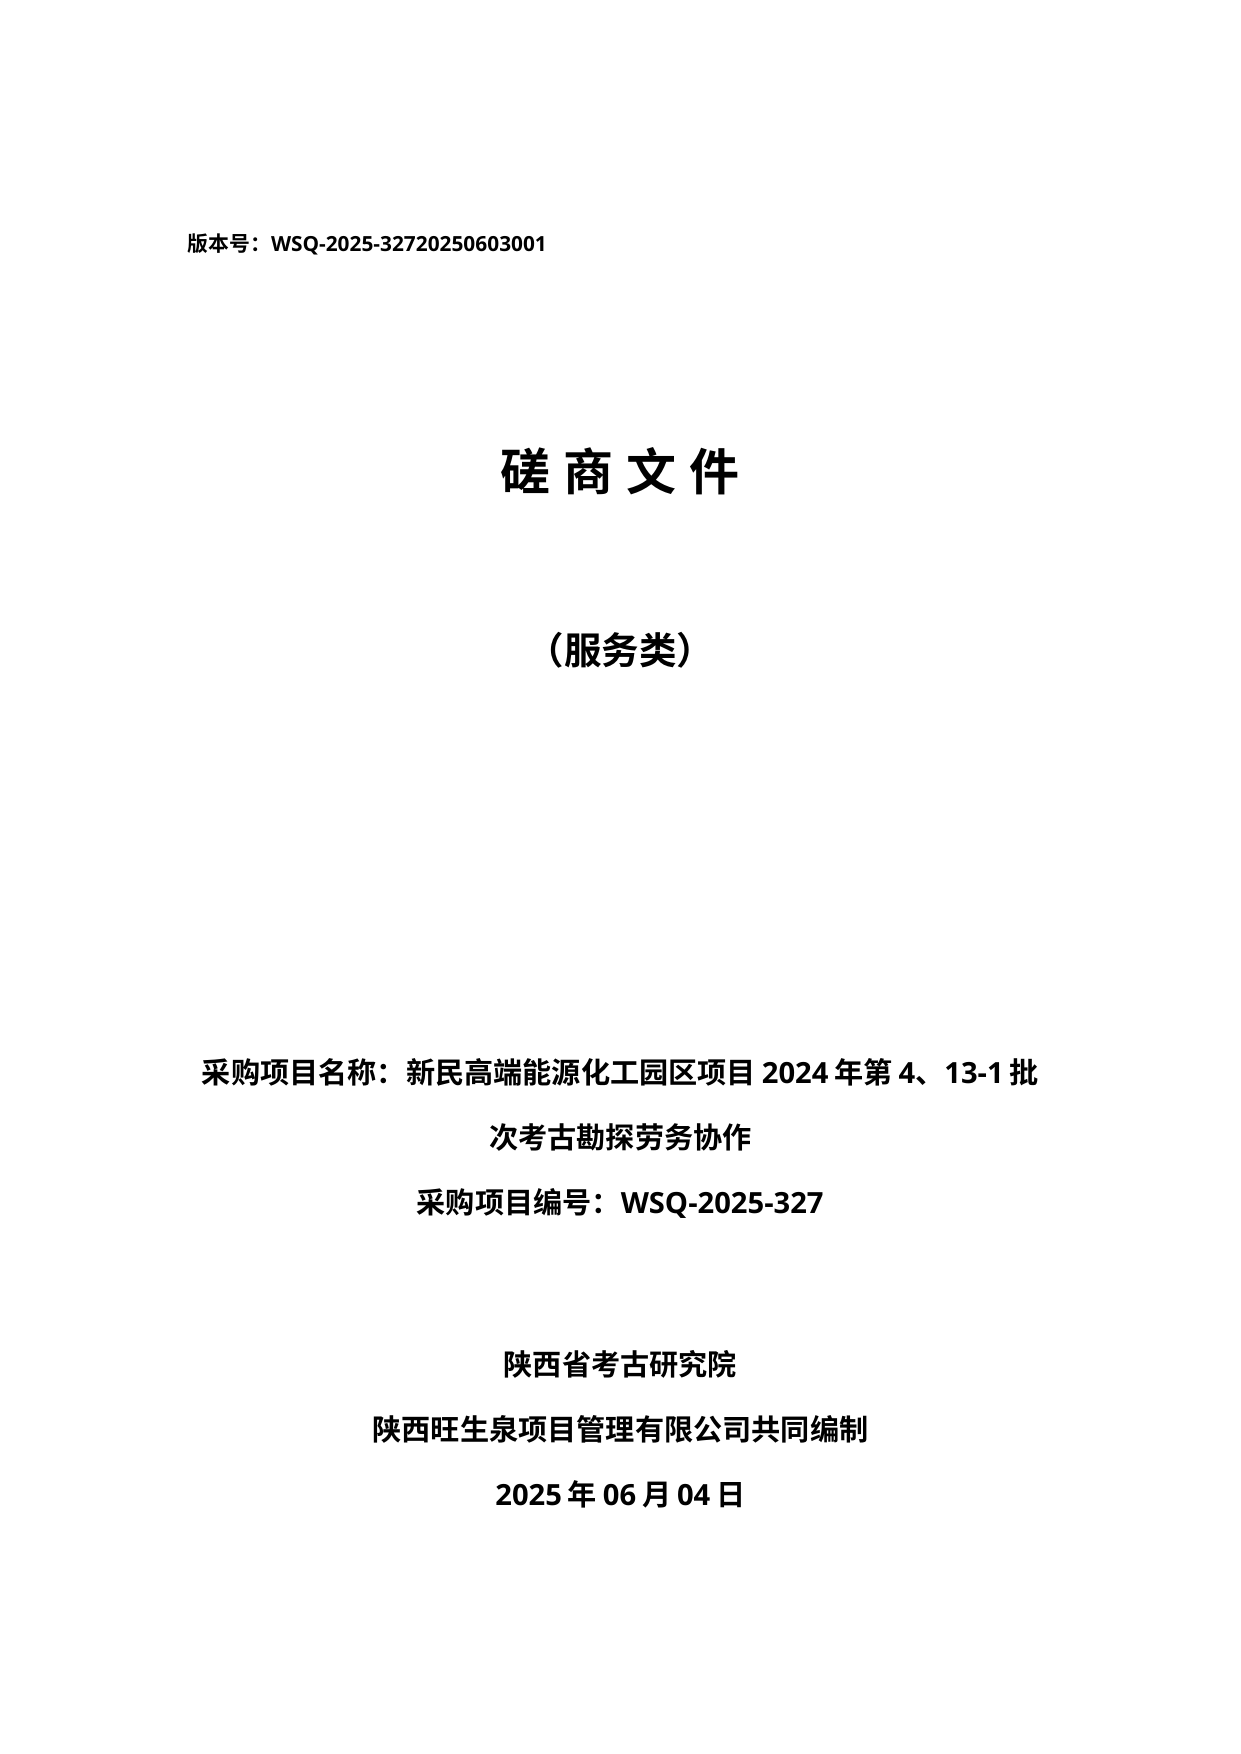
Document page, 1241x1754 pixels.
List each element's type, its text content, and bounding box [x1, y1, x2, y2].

text 陕西省考古研究院 [187, 1332, 1053, 1397]
text 陕西旺生泉项目管理有限公司共同编制 [187, 1397, 1053, 1462]
text （服务类） [187, 617, 1053, 1039]
text 采购项目名称：新民高端能源化工园区项目2024年第4、13-1批次考古勘探劳务协作 [187, 1039, 1053, 1169]
text 磋 商 文 件 [187, 422, 1053, 617]
text 版本号：WSQ-2025-32720250603001 [187, 227, 1053, 422]
text 2025年06月04日 [187, 1462, 1053, 1527]
text 采购项目编号：WSQ-2025-327 [187, 1169, 1053, 1332]
